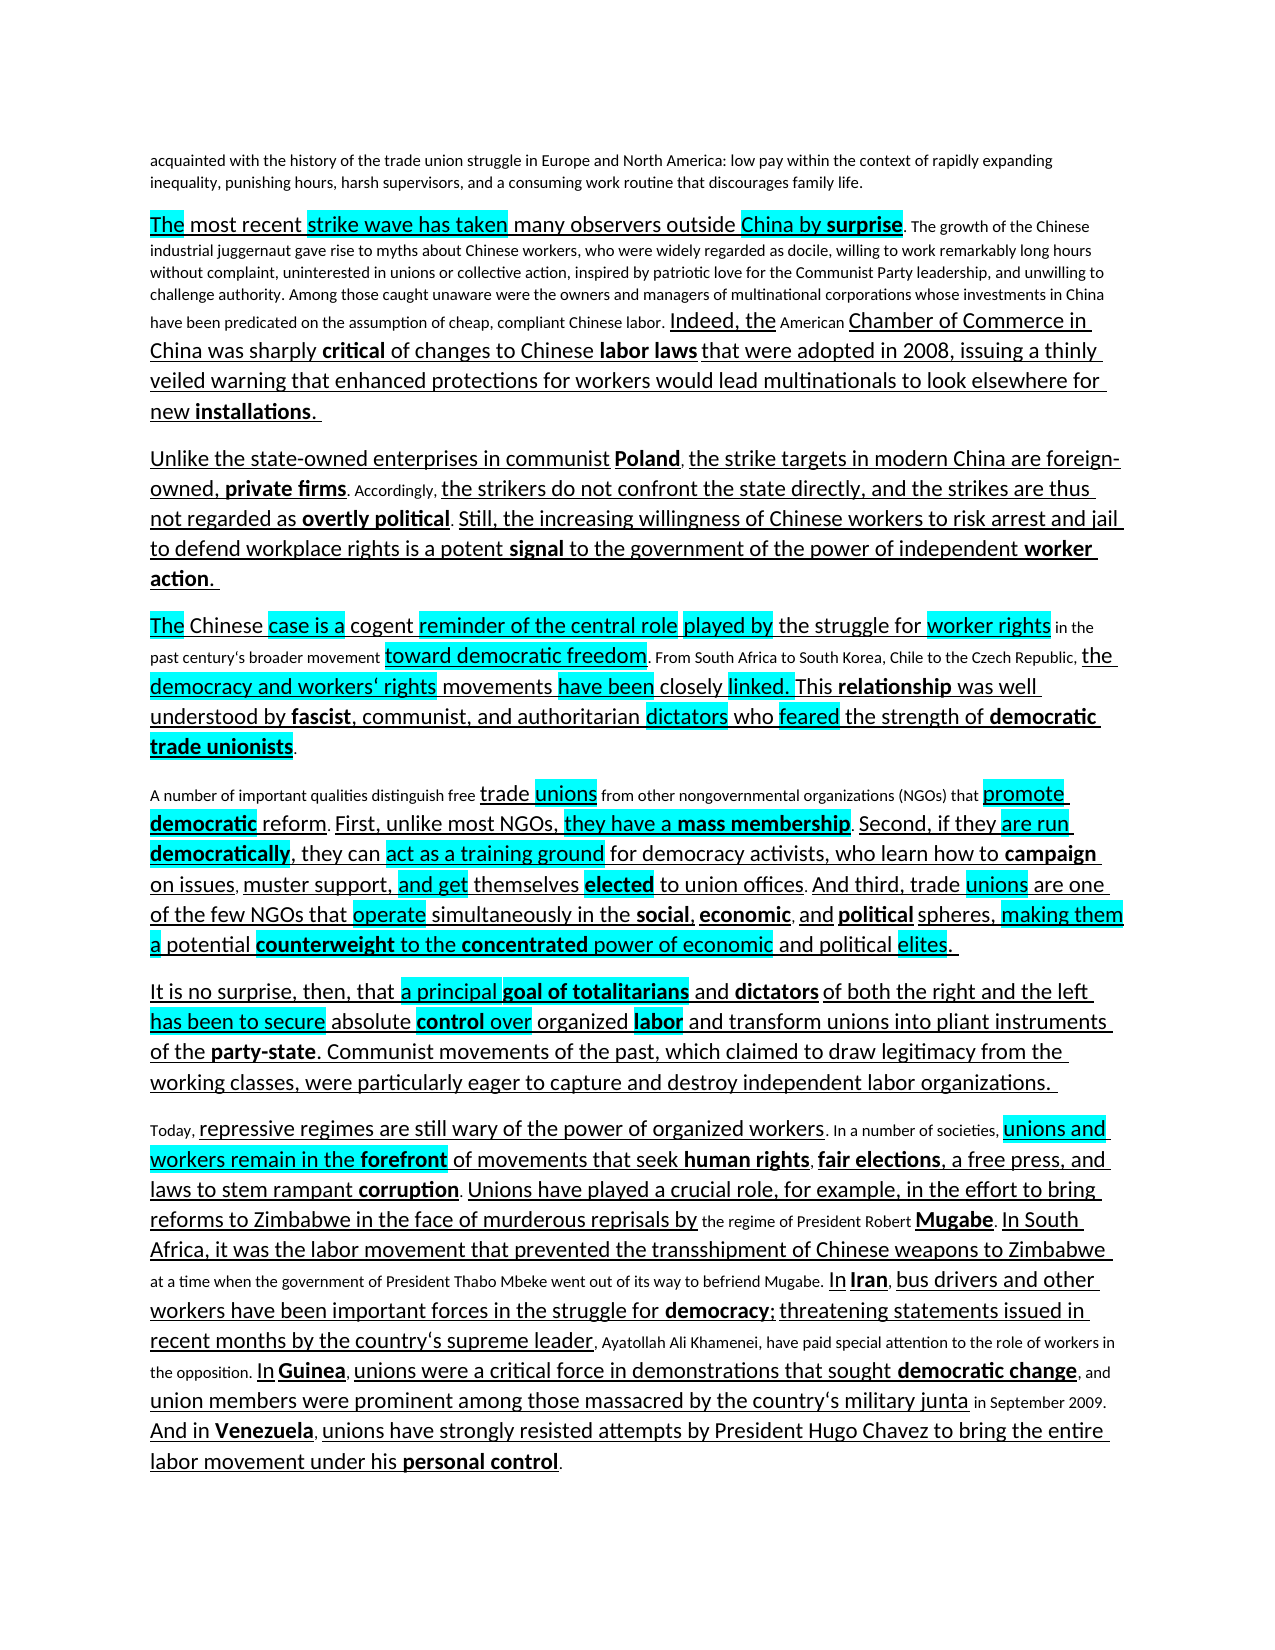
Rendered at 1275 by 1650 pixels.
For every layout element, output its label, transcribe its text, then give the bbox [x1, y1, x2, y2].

text A number of important qualities distinguish free trade unions from other nongovernmental organizations (NGOs) that promote democratic reform. First, unlike most NGOs, they have a mass membership. Second, if they are run democratically, they can act as a training ground for democracy activists, who learn how to campaign on issues, muster support, and get themselves elected to union offices. And third, trade unions are one of the few NGOs that operate simultaneously in the social, economic, and political spheres, making them a potential counterweight to the concentrated power of economic and political elites. [150, 779, 1125, 958]
text Unlike the state-owned enterprises in communist Poland, the strike targets in modern China are foreign-owned, private firms. Accordingly, the strikers do not confront the state directly, and the strikes are thus not regarded as overtly political. Still, the increasing willingness of Chinese workers to risk arrest and jail to defend workplace rights is a potent signal to the government of the power of independent worker action. [150, 444, 1125, 593]
text The Chinese case is a cogent reminder of the central role played by the struggle for worker rights in the past century‘s broader movement toward democratic freedom. From South Africa to South Korea, Chile to the Czech Republic, the democracy and workers‘ rights movements have been closely linked. This relationship was well understood by fascist, communist, and authoritarian dictators who feared the strength of democratic trade unionists. [150, 611, 1125, 760]
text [150, 150, 1125, 192]
text Today, repressive regimes are still wary of the power of organized workers. In a number of societies, unions and workers remain in the forefront of movements that seek human rights, fair elections, a free press, and laws to stem rampant corruption. Unions have played a crucial role, for example, in the effort to bring reforms to Zimbabwe in the face of murderous reprisals by the regime of President Robert Mugabe. In South Africa, it was the labor movement that prevented the transshipment of Chinese weapons to Zimbabwe at a time when the government of President Thabo Mbeke went out of its way to befriend Mugabe. In Iran, bus drivers and other workers have been important forces in the struggle for democracy; threatening statements issued in recent months by the country‘s supreme leader, Ayatollah Ali Khamenei, have paid special attention to the role of workers in the opposition. In Guinea, unions were a critical force in demonstrations that sought democratic change, and union members were prominent among those massacred by the country‘s military junta in September 2009. And in Venezuela, unions have strongly resisted attempts by President Hugo Chavez to bring the entire labor movement under his personal control. [150, 1114, 1125, 1475]
text The most recent strike wave has taken many observers outside China by surprise. The growth of the Chinese industrial juggernaut gave rise to myths about Chinese workers, who were widely regarded as docile, willing to work remarkably long hours without complaint, uninterested in unions or collective action, inspired by patriotic love for the Communist Party leadership, and unwilling to challenge authority. Among those caught unaware were the owners and managers of multinational corporations whose investments in China have been predicated on the assumption of cheap, compliant Chinese labor. Indeed, the American Chamber of Commerce in China was sharply critical of changes to Chinese labor laws that were adopted in 2008, issuing a thinly veiled warning that enhanced protections for workers would lead multinationals to look elsewhere for new installations. [150, 210, 1125, 425]
text It is no surprise, then, that a principal goal of totalitarians and dictators of both the right and the left has been to secure absolute control over organized labor and transform unions into pliant instruments of the party-state. Communist movements of the past, which claimed to draw legitimacy from the working classes, were particularly eager to capture and destroy independent labor organizations. [150, 977, 1125, 1096]
